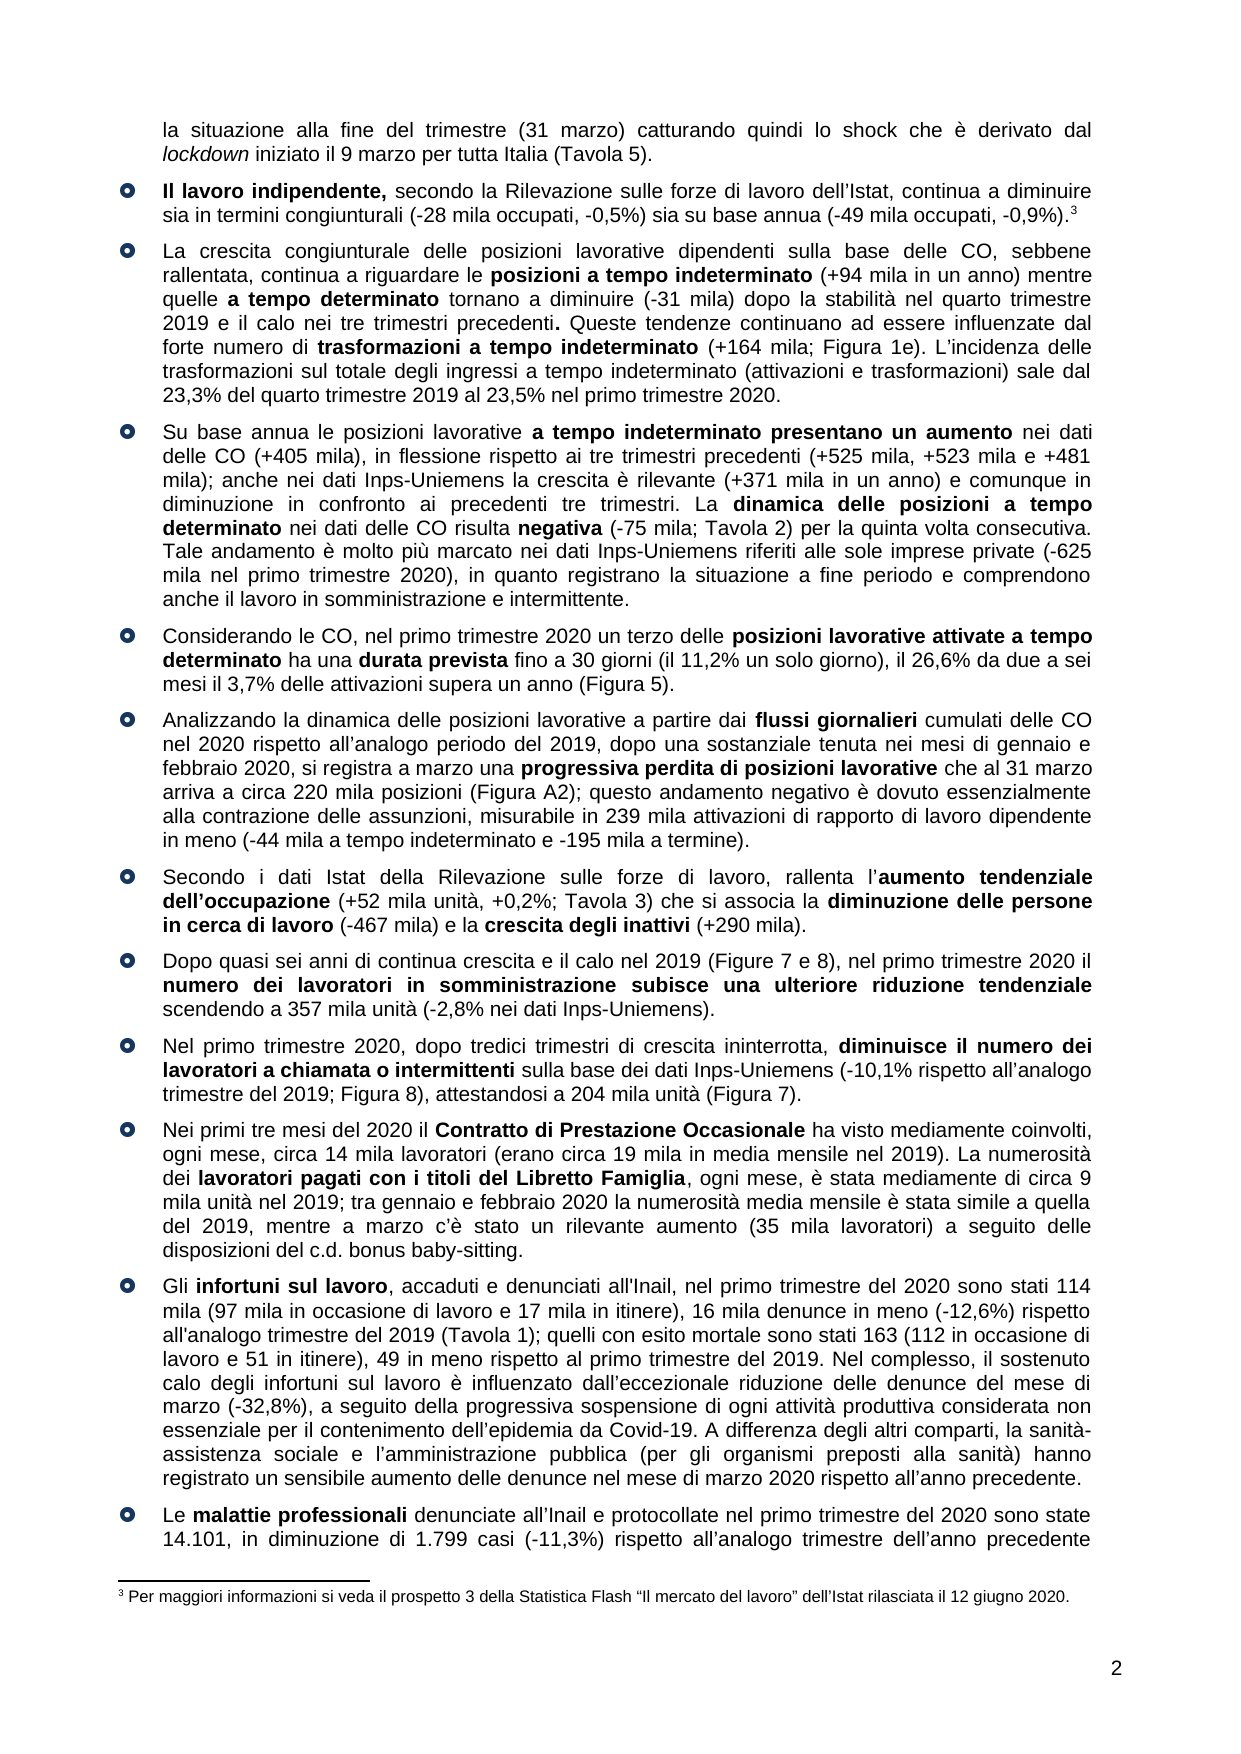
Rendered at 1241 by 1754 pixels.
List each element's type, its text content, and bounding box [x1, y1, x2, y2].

text Secondo i dati Istat della Rilevazione sulle forze di lavoro, rallenta l’aumento tendenziale dell’occupazione (+52 mila unità, +0,2%; Tavola 3) che si associa la diminuzione delle persone in cerca di lavoro (-467 mila) e la crescita degli inattivi (+290 mila). [118, 864, 1093, 937]
text Su base annua le posizioni lavorative a tempo indeterminato presentano un aumento nei dati delle CO (+405 mila), in flessione rispetto ai tre trimestri precedenti (+525 mila, +523 mila e +481 mila); anche nei dati Inps-Uniemens la crescita è rilevante (+371 mila in un anno) e comunque in diminuzione in confronto ai precedenti tre trimestri. La dinamica delle posizioni a tempo determinato nei dati delle CO risulta negativa (-75 mila; Tavola 2) per la quinta volta consecutiva. Tale andamento è molto più marcato nei dati Inps-Uniemens riferiti alle sole imprese private (-625 mila nel primo trimestre 2020), in quanto registrano la situazione a fine periodo e comprendono anche il lavoro in somministrazione e intermittente. [118, 419, 1093, 611]
text Gli infortuni sul lavoro, accaduti e denunciati all'Inail, nel primo trimestre del 2020 sono stati 114 mila (97 mila in occasione di lavoro e 17 mila in itinere), 16 mila denunce in meno (-12,6%) rispetto all'analogo trimestre del 2019 (Tavola 1); quelli con esito mortale sono stati 163 (112 in occasione di lavoro e 51 in itinere), 49 in meno rispetto al primo trimestre del 2019. Nel complesso, il sostenuto calo degli infortuni sul lavoro è influenzato dall’eccezionale riduzione delle denunce del mese di marzo (-32,8%), a seguito della progressiva sospensione di ogni attività produttiva considerata non essenziale per il contenimento dell’epidemia da Covid-19. A differenza degli altri comparti, la sanità-assistenza sociale e l’amministrazione pubblica (per gli organismi preposti alla sanità) hanno registrato un sensibile aumento delle denunce nel mese di marzo 2020 rispetto all’anno precedente. [118, 1274, 1092, 1490]
text Il lavoro indipendente, secondo la Rilevazione sulle forze di lavoro dell’Istat, continua a diminuire sia in termini congiunturali (-28 mila occupati, -0,5%) sia su base annua (-49 mila occupati, -0,9%). [118, 179, 1093, 227]
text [118, 1503, 1092, 1551]
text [118, 118, 1093, 166]
text Considerando le CO, nel primo trimestre 2020 un terzo delle posizioni lavorative attivate a tempo determinato ha una durata prevista fino a 30 giorni (il 11,2% un solo giorno), il 26,6% da due a sei mesi il 3,7% delle attivazioni supera un anno (Figura 5). [118, 624, 1093, 696]
text Dopo quasi sei anni di continua crescita e il calo nel 2019 (Figure 7 e 8), nel primo trimestre 2020 il numero dei lavoratori in somministrazione subisce una ulteriore riduzione tendenziale scendendo a 357 mila unità (-2,8% nei dati Inps-Uniemens). [118, 949, 1092, 1021]
text Nei primi tre mesi del 2020 il Contratto di Prestazione Occasionale ha visto mediamente coinvolti, ogni mese, circa 14 mila lavoratori (erano circa 19 mila in media mensile nel 2019). La numerosità dei lavoratori pagati con i titoli del Libretto Famiglia, ogni mese, è stata mediamente di circa 9 mila unità nel 2019; tra gennaio e febbraio 2020 la numerosità media mensile è stata simile a quella del 2019, mentre a marzo c’è stato un rilevante aumento (35 mila lavoratori) a seguito delle disposizioni del c.d. bonus baby-sitting. [118, 1118, 1092, 1262]
text Nel primo trimestre 2020, dopo tredici trimestri di crescita ininterrotta, diminuisce il numero dei lavoratori a chiamata o intermittenti sulla base dei dati Inps-Uniemens (-10,1% rispetto all’analogo trimestre del 2019; Figura 8), attestandosi a 204 mila unità (Figura 7). [118, 1033, 1092, 1106]
text Analizzando la dinamica delle posizioni lavorative a partire dai flussi giornalieri cumulati delle CO nel 2020 rispetto all’analogo periodo del 2019, dopo una sostanziale tenuta nei mesi di gennaio e febbraio 2020, si registra a marzo una progressiva perdita di posizioni lavorative che al 31 marzo arriva a circa 220 mila posizioni (Figura A2); questo andamento negativo è dovuto essenzialmente alla contrazione delle assunzioni, misurabile in 239 mila attivazioni di rapporto di lavoro dipendente in meno (-44 mila a tempo indeterminato e -195 mila a termine). [118, 708, 1093, 852]
text La crescita congiunturale delle posizioni lavorative dipendenti sulla base delle CO, sebbene rallentata, continua a riguardare le posizioni a tempo indeterminato (+94 mila in un anno) mentre quelle a tempo determinato tornano a diminuire (-31 mila) dopo la stabilità nel quarto trimestre 2019 e il calo nei tre trimestri precedenti. Queste tendenze continuano ad essere influenzate dal forte numero di trasformazioni a tempo indeterminato (+164 mila; Figura 1e). L’incidenza delle trasformazioni sul totale degli ingressi a tempo indeterminato (attivazioni e trasformazioni) sale dal 23,3% del quarto trimestre 2019 al 23,5% nel primo trimestre 2020. [118, 239, 1092, 407]
